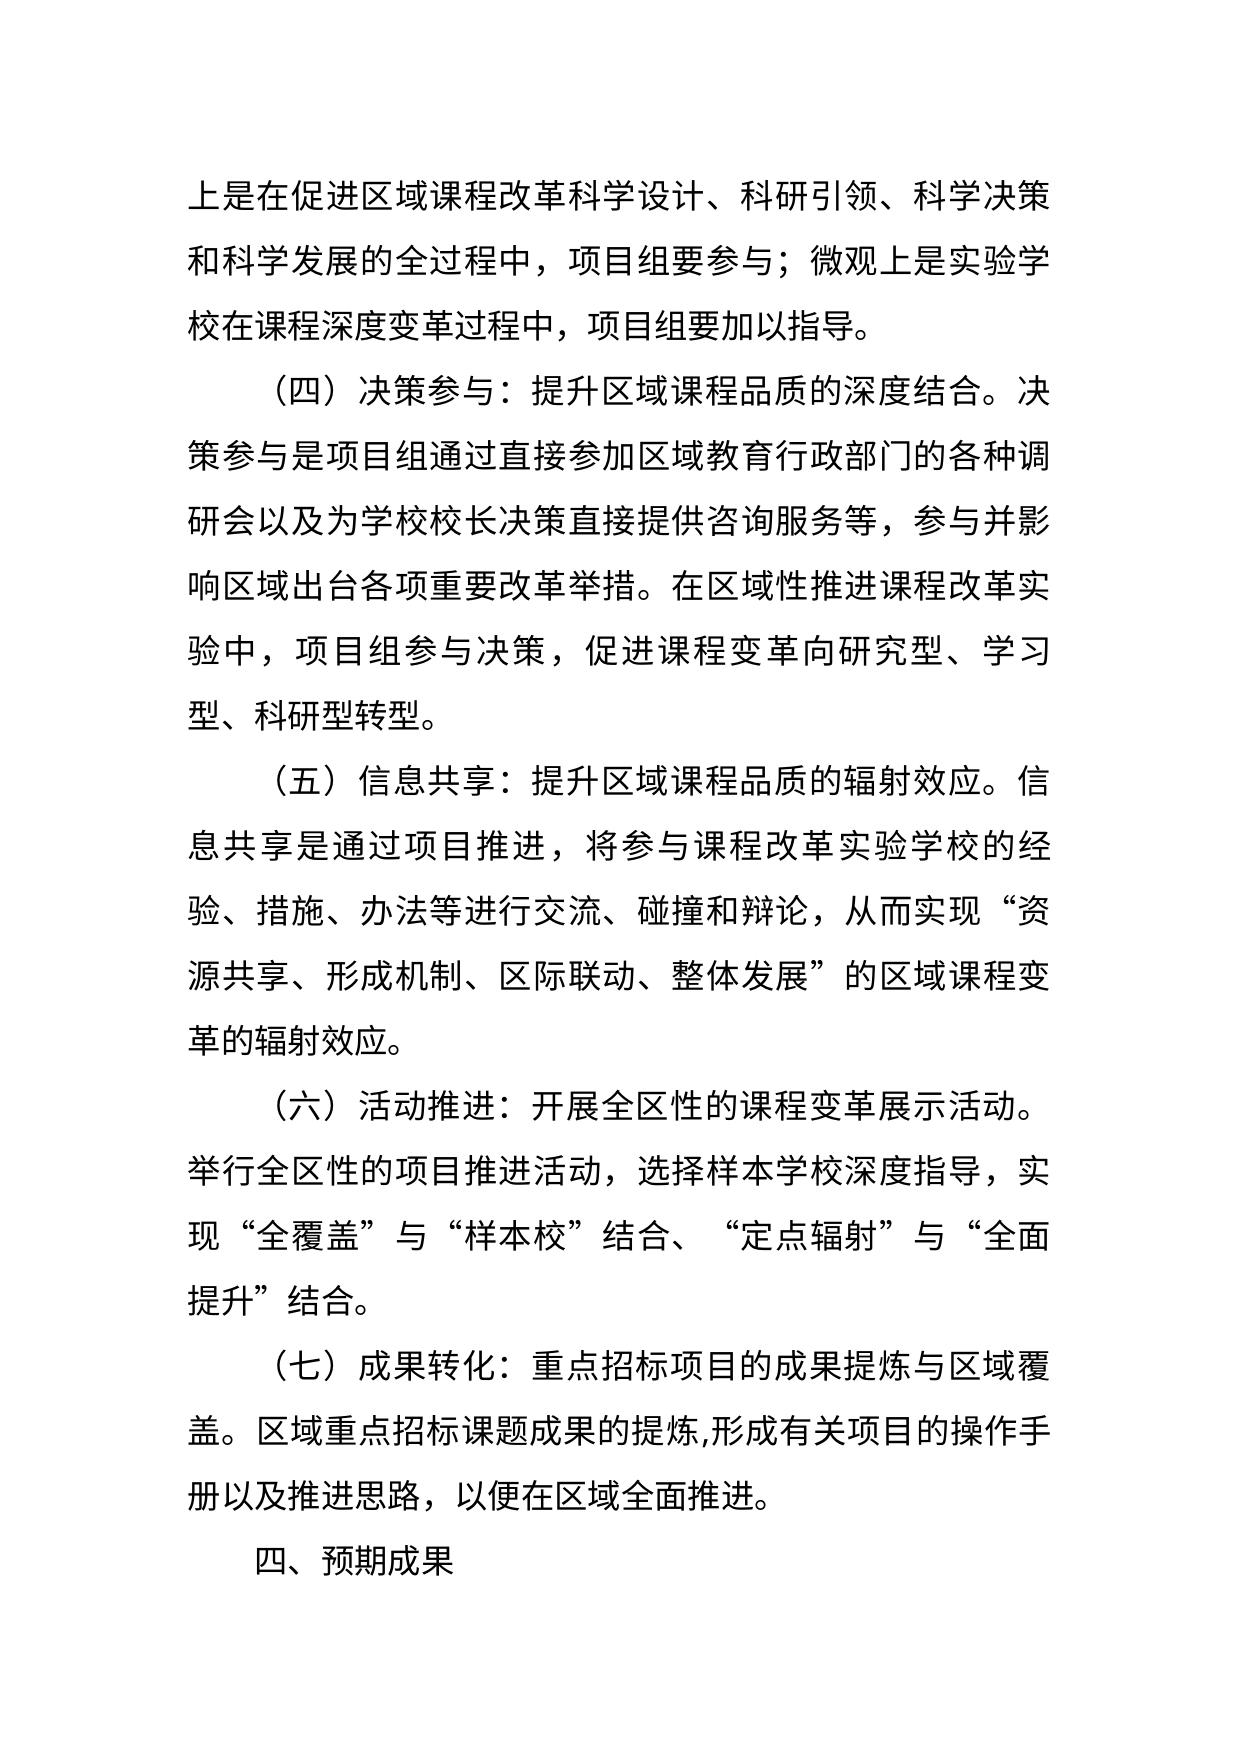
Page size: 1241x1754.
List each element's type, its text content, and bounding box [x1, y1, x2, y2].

text （四）决策参与：提升区域课程品质的深度结合。决策参与是项目组通过直接参加区域教育行政部门的各种调研会以及为学校校长决策直接提供咨询服务等，参与并影响区域出台各项重要改革举措。在区域性推进课程改革实验中，项目组参与决策，促进课程变革向研究型、学习型、科研型转型。 [187, 357, 1053, 747]
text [187, 162, 1053, 357]
text （六）活动推进：开展全区性的课程变革展示活动。举行全区性的项目推进活动，选择样本学校深度指导，实现“全覆盖”与“样本校”结合、“定点辐射”与“全面提升”结合。 [187, 1072, 1053, 1332]
text （七）成果转化：重点招标项目的成果提炼与区域覆盖。区域重点招标课题成果的提炼,形成有关项目的操作手册以及推进思路，以便在区域全面推进。 [187, 1332, 1053, 1527]
text （五）信息共享：提升区域课程品质的辐射效应。信息共享是通过项目推进，将参与课程改革实验学校的经验、措施、办法等进行交流、碰撞和辩论，从而实现“资源共享、形成机制、区际联动、整体发展”的区域课程变革的辐射效应。 [187, 747, 1053, 1072]
text 四、预期成果 [187, 1527, 1053, 1592]
